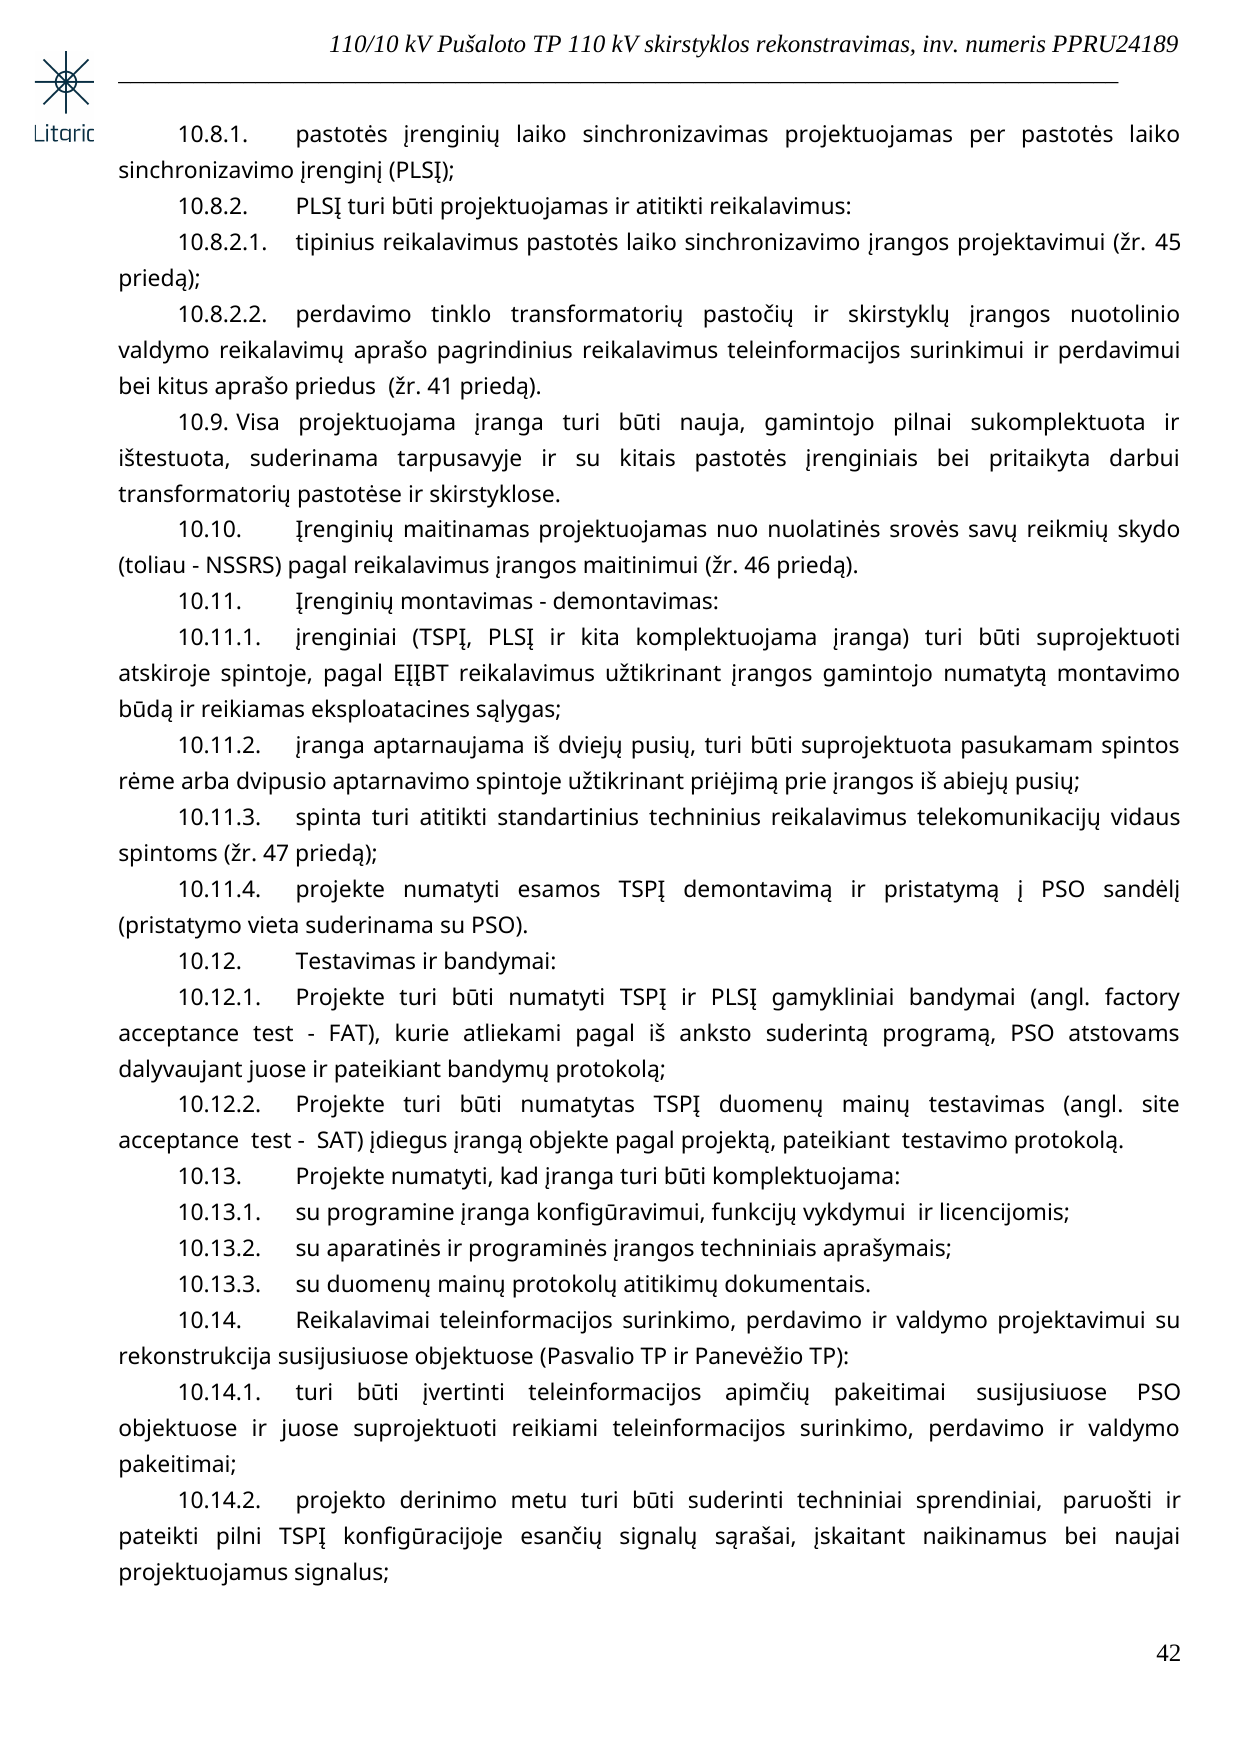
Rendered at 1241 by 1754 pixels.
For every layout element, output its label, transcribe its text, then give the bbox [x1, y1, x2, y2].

list projekto derinimo metu turi būti suderinti techniniai sprendiniai, paruošti ir pateikti pilni TSPĮ konfigūracijoje esančių signalų sąrašai, įskaitant naikinamus bei naujai projektuojamus signalus; [118, 1484, 1181, 1587]
picture [34, 51, 94, 142]
list Projekte turi būti numatytas TSPĮ duomenų mainų testavimas (angl. site acceptance test - SAT) įdiegus įrangą objekte pagal projektą, pateikiant testavimo protokolą. [118, 1088, 1181, 1156]
list Įrenginių montavimas - demontavimas: [118, 585, 1181, 617]
list projekte numatyti esamos TSPĮ demontavimą ir pristatymą į PSO sandėlį (pristatymo vieta suderinama su PSO). [118, 873, 1181, 940]
list Reikalavimai teleinformacijos surinkimo, perdavimo ir valdymo projektavimui su rekonstrukcija susijusiuose objektuose (Pasvalio TP ir Panevėžio TP): [118, 1304, 1181, 1371]
list pastotės įrenginių laiko sinchronizavimas projektuojamas per pastotės laiko sinchronizavimo įrenginį (PLSĮ); [118, 118, 1181, 185]
list su duomenų mainų protokolų atitikimų dokumentais. [118, 1268, 1181, 1299]
list Projekte turi būti numatyti TSPĮ ir PLSĮ gamykliniai bandymai (angl. factory acceptance test - FAT), kurie atliekami pagal iš anksto suderintą programą, PSO atstovams dalyvaujant juose ir pateikiant bandymų protokolą; [118, 981, 1181, 1084]
list perdavimo tinklo transformatorių pastočių ir skirstyklų įrangos nuotolinio valdymo reikalavimų aprašo pagrindinius reikalavimus teleinformacijos surinkimui ir perdavimui bei kitus aprašo priedus (žr. 41 priedą). [118, 298, 1181, 401]
list spinta turi atitikti standartinius techninius reikalavimus telekomunikacijų vidaus spintoms (žr. 47 priedą); [118, 801, 1181, 868]
list įranga aptarnaujama iš dviejų pusių, turi būti suprojektuota pasukamam spintos rėme arba dvipusio aptarnavimo spintoje užtikrinant priėjimą prie įrangos iš abiejų pusių; [118, 729, 1181, 796]
list su programine įranga konfigūravimui, funkcijų vykdymui ir licencijomis; [118, 1196, 1181, 1227]
list su aparatinės ir programinės įrangos techniniais aprašymais; [118, 1232, 1181, 1263]
list PLSĮ turi būti projektuojamas ir atitikti reikalavimus: [118, 190, 1181, 221]
list turi būti įvertinti teleinformacijos apimčių pakeitimai susijusiuose PSO objektuose ir juose suprojektuoti reikiami teleinformacijos surinkimo, perdavimo ir valdymo pakeitimai; [118, 1376, 1181, 1479]
list tipinius reikalavimus pastotės laiko sinchronizavimo įrangos projektavimui (žr. 45 priedą); [118, 226, 1181, 293]
list Projekte numatyti, kad įranga turi būti komplektuojama: [118, 1160, 1181, 1192]
list Visa projektuojama įranga turi būti nauja, gamintojo pilnai sukomplektuota ir ištestuota, suderinama tarpusavyje ir su kitais pastotės įrenginiais bei pritaikyta darbui transformatorių pastotėse ir skirstyklose. [118, 406, 1181, 509]
list Įrenginių maitinamas projektuojamas nuo nuolatinės srovės savų reikmių skydo (toliau - NSSRS) pagal reikalavimus įrangos maitinimui (žr. 46 priedą). [118, 513, 1181, 581]
list įrenginiai (TSPĮ, PLSĮ ir kita komplektuojama įranga) turi būti suprojektuoti atskiroje spintoje, pagal EĮĮBT reikalavimus užtikrinant įrangos gamintojo numatytą montavimo būdą ir reikiamas eksploatacines sąlygas; [118, 621, 1181, 724]
list Testavimas ir bandymai: [118, 945, 1181, 976]
